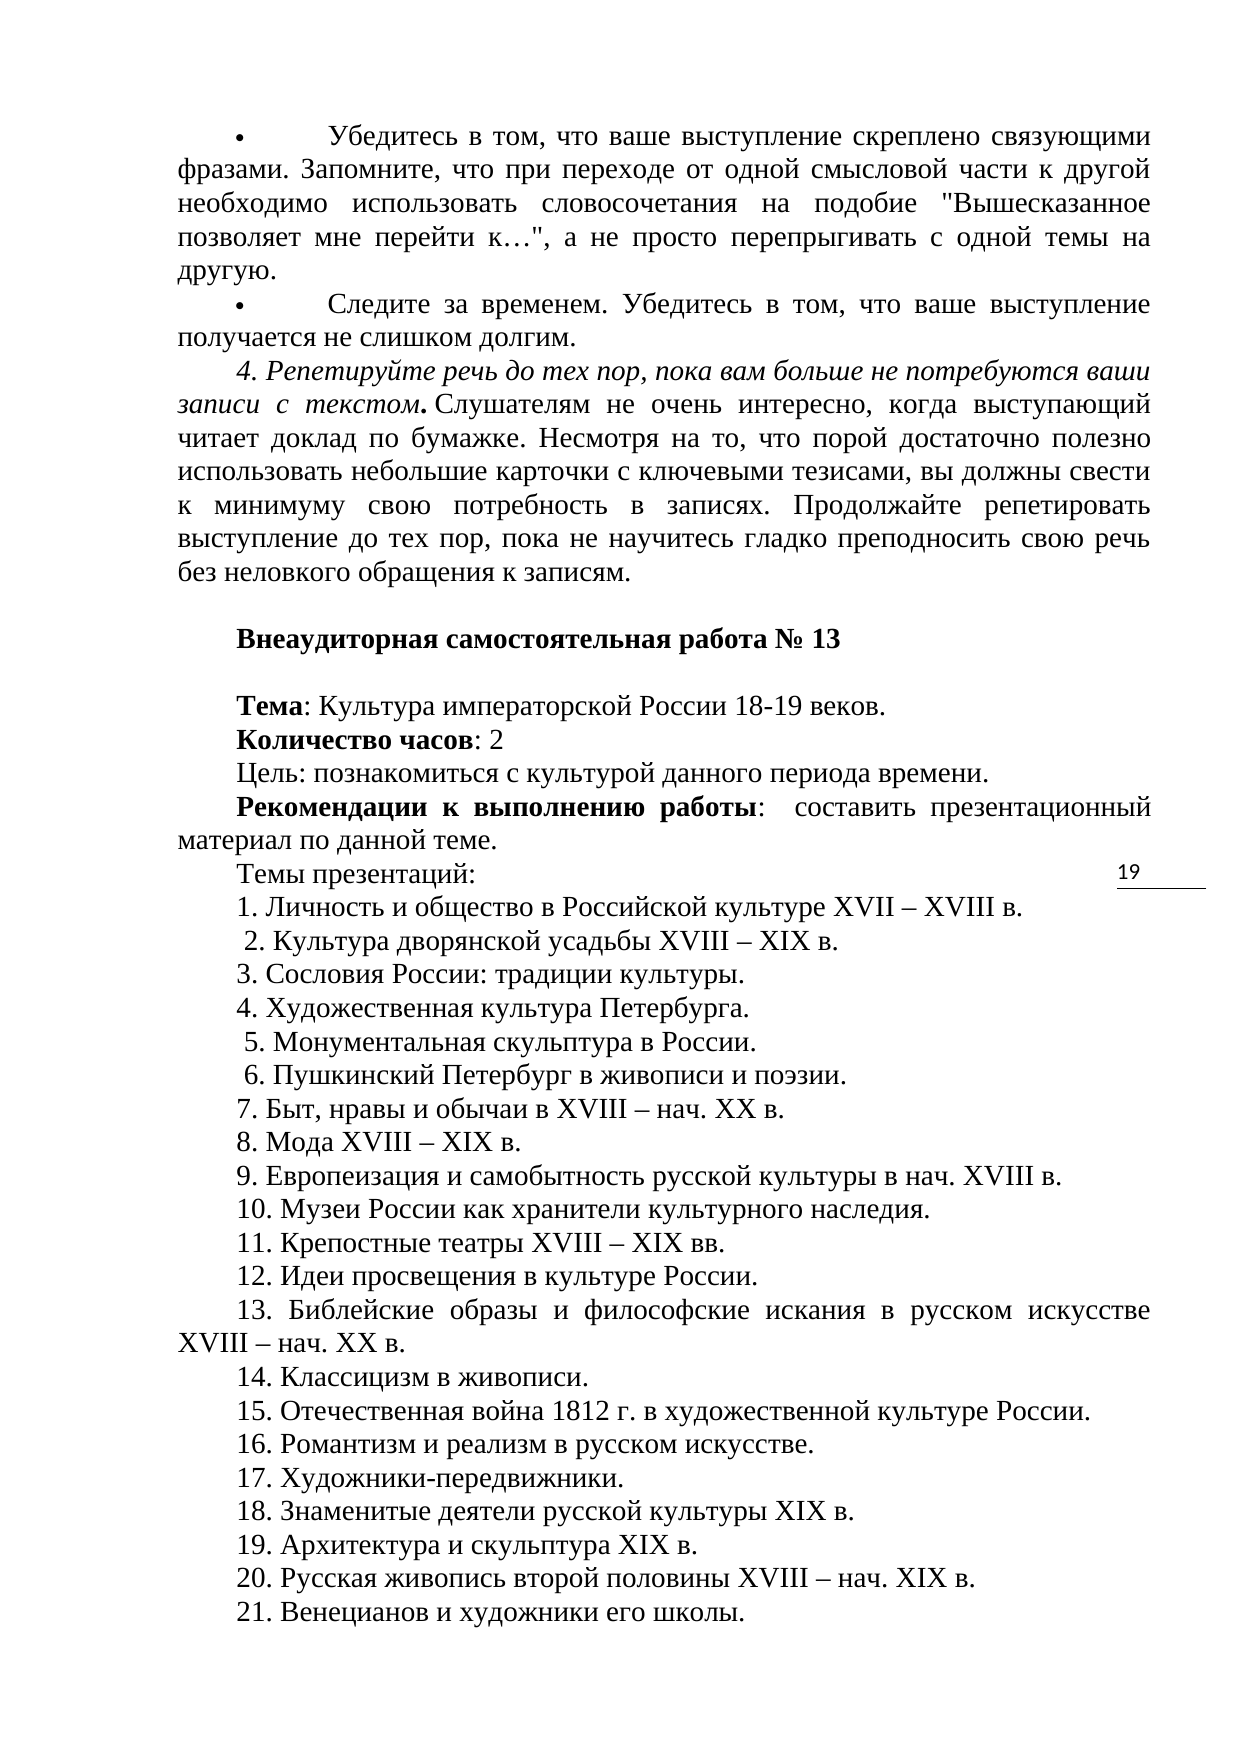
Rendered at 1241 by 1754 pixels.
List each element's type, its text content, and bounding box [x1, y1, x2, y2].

text 19. Архитектура и скульптура XIX в. [177, 1527, 1152, 1560]
text 21. Венецианов и художники его школы. [177, 1594, 1152, 1627]
text 7. Быт, нравы и обычаи в XVIII – нач. ХХ в. [177, 1091, 1152, 1124]
text 17. Художники-передвижники. [177, 1460, 1152, 1493]
text 9. Европеизация и самобытность русской культуры в нач. XVIII в. [177, 1158, 1152, 1191]
text 2. Культура дворянской усадьбы XVIII – XIX в. [177, 923, 1152, 957]
text Тема: Культура императорской России 18-19 веков. [177, 688, 1152, 722]
text Количество часов: 2 [177, 722, 1152, 755]
list Следите за временем. Убедитесь в том, что ваше выступление получается не слишком долгим. [177, 286, 1152, 353]
text Темы презентаций: [177, 856, 1152, 889]
text 12. Идеи просвещения в культуре России. [177, 1258, 1152, 1292]
text 15. Отечественная война 1812 г. в художественной культуре России. [177, 1393, 1152, 1426]
text 11. Крепостные театры XVIII – XIX вв. [177, 1225, 1152, 1258]
text 4. Художественная культура Петербурга. [177, 990, 1152, 1024]
text 8. Мода XVIII – XIX в. [177, 1124, 1152, 1158]
list Убедитесь в том, что ваше выступление скреплено связующими фразами. Запомните, что при переходе от одной смысловой части к другой необходимо использовать словосочетания на подобие "Вышесказанное позволяет мне перейти к…", а не просто перепрыгивать с одной темы на другую. [177, 118, 1152, 286]
text 10. Музеи России как хранители культурного наследия. [177, 1191, 1152, 1225]
text 13. Библейские образы и философские искания в русском искусстве XVIII – нач. ХХ в. [177, 1292, 1152, 1359]
text Цель: познакомиться с культурой данного периода времени. [177, 755, 1152, 789]
text 4. Репетируйте речь до тех пор, пока вам больше не потребуются ваши записи с текстом. Слушателям не очень интересно, когда выступающий читает доклад по бумажке. Несмотря на то, что порой достаточно полезно использовать небольшие карточки с ключевыми тезисами, вы должны свести к минимуму свою потребность в записях. Продолжайте репетировать выступление до тех пор, пока не научитесь гладко преподносить свою речь без неловкого обращения к записям. [177, 353, 1152, 588]
text 3. Сословия России: традиции культуры. [177, 957, 1152, 990]
text Рекомендации к выполнению работы: составить презентационный материал по данной теме. [177, 789, 1152, 856]
text 1. Личность и общество в Российской культуре XVII – XVIII в. [177, 889, 1152, 923]
text 14. Классицизм в живописи. [177, 1359, 1152, 1393]
text 18. Знаменитые деятели русской культуры XIX в. [177, 1493, 1152, 1527]
text Внеаудиторная самостоятельная работа № 13 [177, 621, 1152, 655]
text 20. Русская живопись второй половины XVIII – нач. XIX в. [177, 1560, 1152, 1594]
text 5. Монументальная скульптура в России. [177, 1024, 1152, 1057]
text 16. Романтизм и реализм в русском искусстве. [177, 1426, 1152, 1460]
text 6. Пушкинский Петербург в живописи и поэзии. [177, 1057, 1152, 1091]
